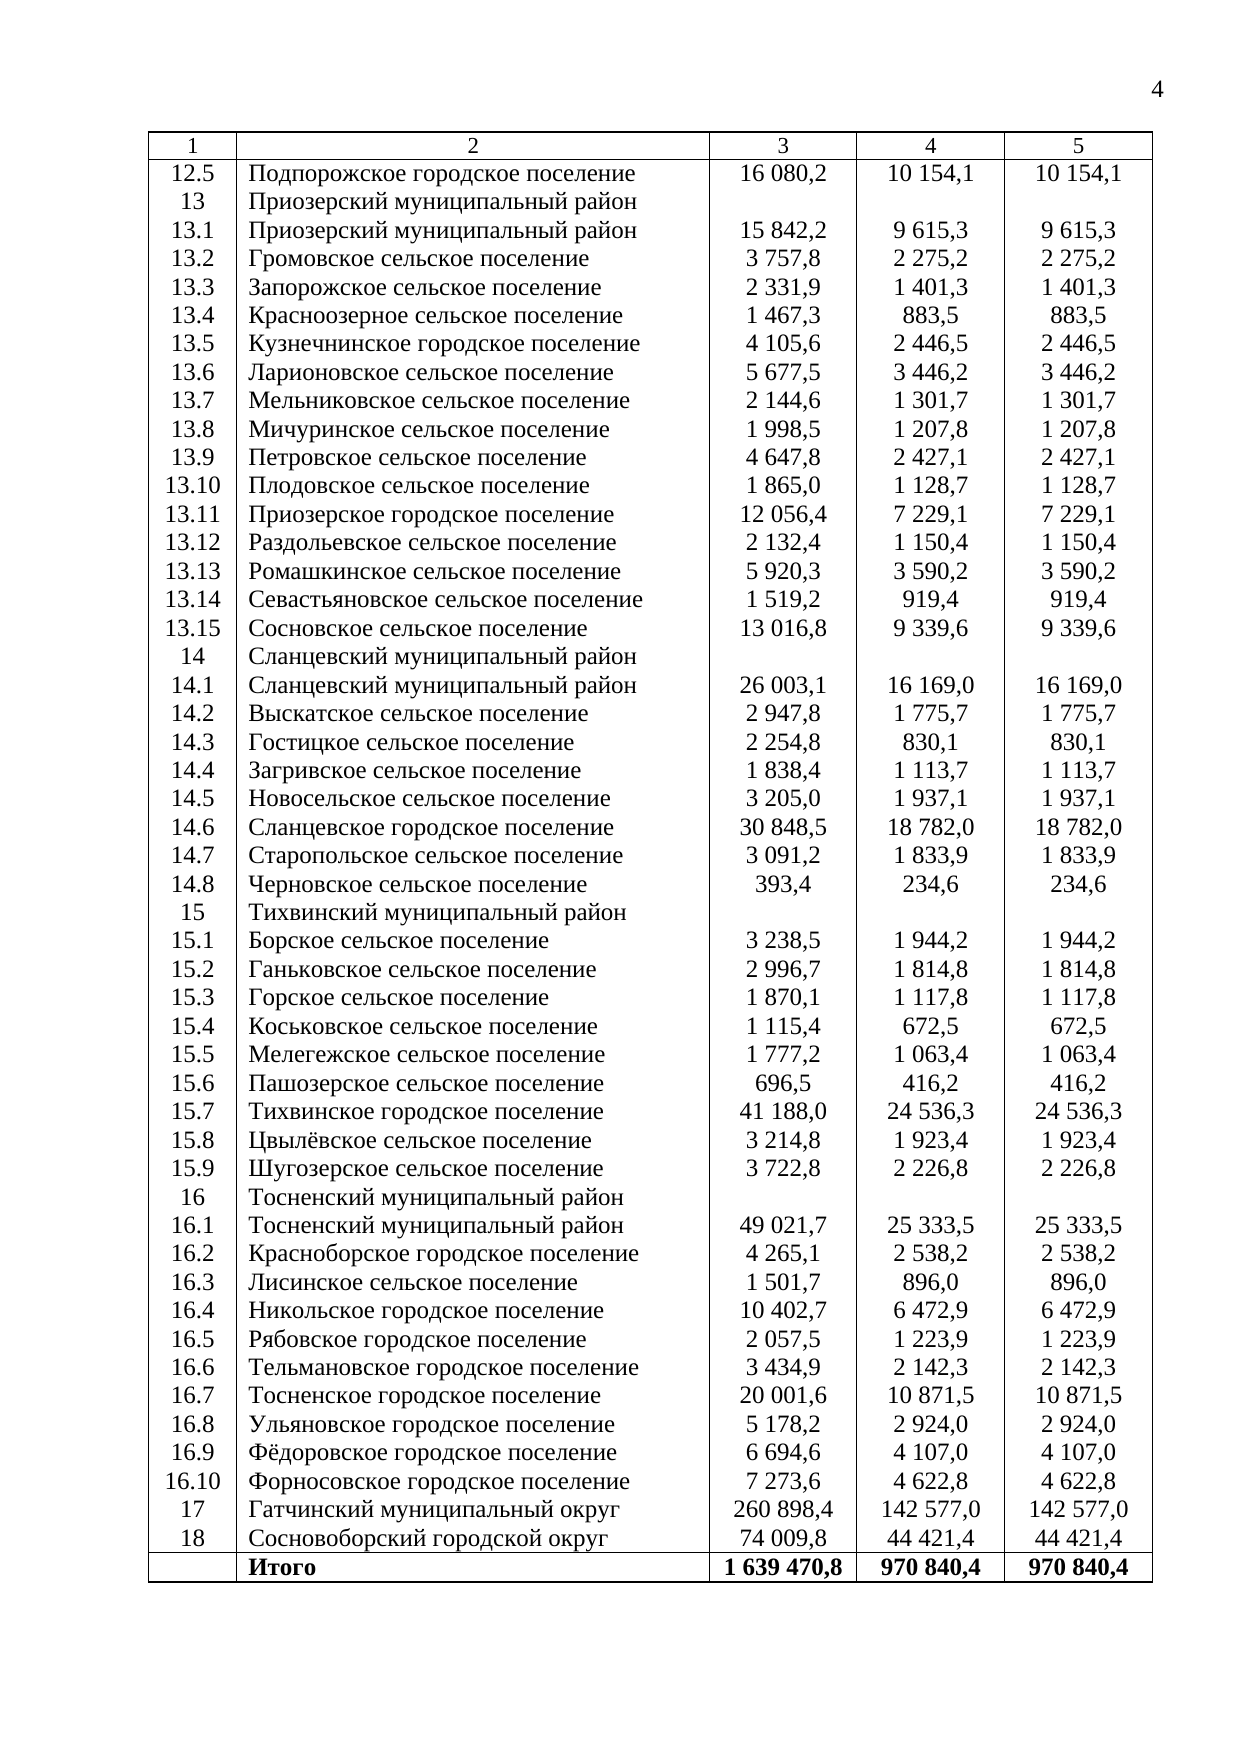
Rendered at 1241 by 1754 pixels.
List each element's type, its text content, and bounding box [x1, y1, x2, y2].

table_cell 10 154,1 [1005, 160, 1152, 187]
table_cell Сосновоборский городской округ [237, 1524, 709, 1552]
table_cell 14.2 [149, 699, 236, 727]
table_cell 234,6 [1005, 869, 1152, 898]
table_cell 1 113,7 [857, 756, 1004, 784]
table_cell 919,4 [1005, 585, 1152, 613]
table_cell Тосненское городское поселение [237, 1381, 709, 1410]
table_cell 9 615,3 [1005, 215, 1152, 244]
table_cell 4 265,1 [710, 1239, 856, 1267]
table_cell 883,5 [857, 301, 1004, 329]
table_cell 2 427,1 [857, 443, 1004, 471]
table_cell Мельниковское сельское поселение [237, 386, 709, 414]
table_cell 13.14 [149, 585, 236, 613]
table_cell Гостицкое сельское поселение [237, 727, 709, 756]
table_cell 393,4 [710, 869, 856, 898]
table_cell 2 142,3 [1005, 1353, 1152, 1381]
table_cell 14.8 [149, 869, 236, 898]
table_cell 1 207,8 [857, 414, 1004, 443]
table_cell Сланцевское городское поселение [237, 813, 709, 841]
table_cell 16 080,2 [710, 160, 856, 187]
table_cell 15.1 [149, 926, 236, 955]
table_cell 6 694,6 [710, 1438, 856, 1467]
table_cell 1 128,7 [857, 471, 1004, 500]
table_cell Тосненский муниципальный район [237, 1211, 709, 1239]
table_cell 25 333,5 [857, 1211, 1004, 1239]
table_cell 13.5 [149, 329, 236, 357]
table_cell 2 427,1 [1005, 443, 1152, 471]
table_cell 3 590,2 [1005, 557, 1152, 585]
table_cell 15.6 [149, 1069, 236, 1097]
table_cell 1 923,4 [1005, 1125, 1152, 1154]
table_header 2 [237, 133, 709, 158]
table_cell Мелегежское сельское поселение [237, 1040, 709, 1068]
table_cell 1 113,7 [1005, 756, 1152, 784]
table_cell 30 848,5 [710, 813, 856, 841]
table_cell 14.7 [149, 841, 236, 869]
table_header 5 [1005, 133, 1152, 158]
table_cell 2 142,3 [857, 1353, 1004, 1381]
table_cell 1 775,7 [857, 699, 1004, 727]
table_cell 16 [149, 1182, 236, 1211]
table_cell 830,1 [857, 727, 1004, 756]
table_cell 16.6 [149, 1353, 236, 1381]
table_cell Кузнечнинское городское поселение [237, 329, 709, 357]
table_cell 896,0 [1005, 1268, 1152, 1296]
table_cell 16.5 [149, 1324, 236, 1353]
table_cell 2 446,5 [857, 329, 1004, 357]
table_cell 2 924,0 [857, 1410, 1004, 1438]
table_cell 16.4 [149, 1296, 236, 1324]
table_cell Коськовское сельское поселение [237, 1012, 709, 1040]
table_cell 1 937,1 [857, 784, 1004, 812]
table_cell Лисинское сельское поселение [237, 1268, 709, 1296]
table_cell 3 205,0 [710, 784, 856, 812]
table_cell [710, 642, 856, 670]
table_cell 1 223,9 [1005, 1324, 1152, 1353]
table_cell 15.8 [149, 1125, 236, 1154]
table_cell Петровское сельское поселение [237, 443, 709, 471]
table_cell Раздольевское сельское поселение [237, 528, 709, 557]
table_cell 919,4 [857, 585, 1004, 613]
table_cell 1 401,3 [857, 272, 1004, 301]
table_cell 1 838,4 [710, 756, 856, 784]
table_cell Цвылёвское сельское поселение [237, 1125, 709, 1154]
table_cell 5 920,3 [710, 557, 856, 585]
table_cell 14.1 [149, 670, 236, 699]
table_cell 16.7 [149, 1381, 236, 1410]
table_cell 3 446,2 [857, 358, 1004, 386]
table_cell Сланцевский муниципальный район [237, 642, 709, 670]
table_cell 672,5 [857, 1012, 1004, 1040]
table_cell 3 722,8 [710, 1154, 856, 1182]
table_cell 7 229,1 [1005, 500, 1152, 528]
table_cell 4 107,0 [857, 1438, 1004, 1467]
table_cell 13.11 [149, 500, 236, 528]
table_cell 2 331,9 [710, 272, 856, 301]
table_cell 883,5 [1005, 301, 1152, 329]
table_cell 234,6 [857, 869, 1004, 898]
table_cell 9 339,6 [857, 614, 1004, 642]
table_cell 1 301,7 [1005, 386, 1152, 414]
table_cell 74 009,8 [710, 1524, 856, 1552]
table_cell [857, 898, 1004, 926]
table_cell 15.9 [149, 1154, 236, 1182]
table_cell Борское сельское поселение [237, 926, 709, 955]
table_cell Тихвинский муниципальный район [237, 898, 709, 926]
table_cell Красноборское городское поселение [237, 1239, 709, 1267]
table_cell [857, 642, 1004, 670]
table_cell 1 207,8 [1005, 414, 1152, 443]
table_cell 2 275,2 [1005, 244, 1152, 272]
table_cell 13.2 [149, 244, 236, 272]
table_cell [857, 187, 1004, 215]
table_cell Мичуринское сельское поселение [237, 414, 709, 443]
table_cell 16.1 [149, 1211, 236, 1239]
table_cell 2 538,2 [1005, 1239, 1152, 1267]
table_cell 15.2 [149, 955, 236, 983]
table_cell Севастьяновское сельское поселение [237, 585, 709, 613]
table_cell 13.8 [149, 414, 236, 443]
table_cell 3 757,8 [710, 244, 856, 272]
table_cell 16.2 [149, 1239, 236, 1267]
table_cell 1 063,4 [857, 1040, 1004, 1068]
table_cell 44 421,4 [857, 1524, 1004, 1552]
table_cell 2 057,5 [710, 1324, 856, 1353]
table_cell 4 622,8 [857, 1467, 1004, 1495]
table_cell Шугозерское сельское поселение [237, 1154, 709, 1182]
table_cell 3 214,8 [710, 1125, 856, 1154]
table_cell 696,5 [710, 1069, 856, 1097]
table_cell 18 782,0 [857, 813, 1004, 841]
table_cell 14 [149, 642, 236, 670]
table_cell [1005, 642, 1152, 670]
table_cell Форносовское городское поселение [237, 1467, 709, 1495]
table_cell 16.3 [149, 1268, 236, 1296]
table_cell 15.7 [149, 1097, 236, 1125]
table_cell Загривское сельское поселение [237, 756, 709, 784]
table_cell 4 105,6 [710, 329, 856, 357]
table_cell 2 226,8 [1005, 1154, 1152, 1182]
table_cell Тельмановское городское поселение [237, 1353, 709, 1381]
table_cell 4 622,8 [1005, 1467, 1152, 1495]
table_cell 15.3 [149, 983, 236, 1012]
table_cell 6 472,9 [1005, 1296, 1152, 1324]
table_cell 1 833,9 [1005, 841, 1152, 869]
table_cell 2 254,8 [710, 727, 856, 756]
table_cell 20 001,6 [710, 1381, 856, 1410]
table_cell 1 115,4 [710, 1012, 856, 1040]
table_cell Пашозерское сельское поселение [237, 1069, 709, 1097]
table_cell 44 421,4 [1005, 1524, 1152, 1552]
table_cell 2 132,4 [710, 528, 856, 557]
table_cell [710, 1182, 856, 1211]
table_cell 2 947,8 [710, 699, 856, 727]
table_cell 1 944,2 [857, 926, 1004, 955]
table_cell 10 402,7 [710, 1296, 856, 1324]
table_cell Черновское сельское поселение [237, 869, 709, 898]
table_cell 16 169,0 [1005, 670, 1152, 699]
table_cell 5 677,5 [710, 358, 856, 386]
table_cell 13.1 [149, 215, 236, 244]
table_cell 142 577,0 [1005, 1495, 1152, 1523]
table_cell [149, 1553, 236, 1581]
table_cell 3 446,2 [1005, 358, 1152, 386]
table_cell Новосельское сельское поселение [237, 784, 709, 812]
table_cell 260 898,4 [710, 1495, 856, 1523]
table_cell [857, 1182, 1004, 1211]
table_cell 1 639 470,8 [710, 1553, 856, 1581]
table_cell 12.5 [149, 160, 236, 187]
table_cell 13.12 [149, 528, 236, 557]
table_cell 17 [149, 1495, 236, 1523]
table_cell 49 021,7 [710, 1211, 856, 1239]
table_cell Приозерский муниципальный район [237, 187, 709, 215]
table_cell 5 178,2 [710, 1410, 856, 1438]
table_cell 18 [149, 1524, 236, 1552]
table_cell 15 842,2 [710, 215, 856, 244]
table_cell 1 998,5 [710, 414, 856, 443]
table_cell 16.10 [149, 1467, 236, 1495]
table_cell 2 446,5 [1005, 329, 1152, 357]
table_cell 2 924,0 [1005, 1410, 1152, 1438]
table_cell 16 169,0 [857, 670, 1004, 699]
table_cell Ганьковское сельское поселение [237, 955, 709, 983]
table_cell 16.8 [149, 1410, 236, 1438]
table_cell 1 223,9 [857, 1324, 1004, 1353]
table_cell 13 016,8 [710, 614, 856, 642]
table_cell 13.6 [149, 358, 236, 386]
table_cell 13.13 [149, 557, 236, 585]
table_cell [710, 187, 856, 215]
table_cell 1 814,8 [857, 955, 1004, 983]
table_cell Тосненский муниципальный район [237, 1182, 709, 1211]
table_cell 1 063,4 [1005, 1040, 1152, 1068]
table_cell 1 467,3 [710, 301, 856, 329]
table_cell Красноозерное сельское поселение [237, 301, 709, 329]
table_cell Гатчинский муниципальный округ [237, 1495, 709, 1523]
table_cell 25 333,5 [1005, 1211, 1152, 1239]
table_cell 2 996,7 [710, 955, 856, 983]
table_cell 1 923,4 [857, 1125, 1004, 1154]
table_cell 15.5 [149, 1040, 236, 1068]
table_cell 1 117,8 [1005, 983, 1152, 1012]
table_cell 970 840,4 [857, 1553, 1004, 1581]
table_cell 10 154,1 [857, 160, 1004, 187]
table_header 1 [149, 133, 236, 158]
table_cell 2 144,6 [710, 386, 856, 414]
table_cell 13.4 [149, 301, 236, 329]
table_cell 1 865,0 [710, 471, 856, 500]
table_cell 13.10 [149, 471, 236, 500]
table_cell 13.9 [149, 443, 236, 471]
table_cell 2 226,8 [857, 1154, 1004, 1182]
table_cell Плодовское сельское поселение [237, 471, 709, 500]
table_cell 1 777,2 [710, 1040, 856, 1068]
table_cell 12 056,4 [710, 500, 856, 528]
table_cell 1 944,2 [1005, 926, 1152, 955]
table_cell 24 536,3 [857, 1097, 1004, 1125]
table_cell Приозерское городское поселение [237, 500, 709, 528]
table_cell 3 590,2 [857, 557, 1004, 585]
table_cell Выскатское сельское поселение [237, 699, 709, 727]
table_cell 13.15 [149, 614, 236, 642]
table_cell 16.9 [149, 1438, 236, 1467]
table_cell 970 840,4 [1005, 1553, 1152, 1581]
table_cell 24 536,3 [1005, 1097, 1152, 1125]
table_cell 14.6 [149, 813, 236, 841]
table_cell 10 871,5 [857, 1381, 1004, 1410]
table_cell 4 647,8 [710, 443, 856, 471]
table_header 4 [857, 133, 1004, 158]
table_cell 830,1 [1005, 727, 1152, 756]
table_cell Запорожское сельское поселение [237, 272, 709, 301]
table_cell 4 107,0 [1005, 1438, 1152, 1467]
table_cell [1005, 898, 1152, 926]
table_cell 1 117,8 [857, 983, 1004, 1012]
table_cell 10 871,5 [1005, 1381, 1152, 1410]
table_cell 2 538,2 [857, 1239, 1004, 1267]
table_cell Ульяновское городское поселение [237, 1410, 709, 1438]
table_cell [710, 898, 856, 926]
table_cell Громовское сельское поселение [237, 244, 709, 272]
table_cell 416,2 [857, 1069, 1004, 1097]
table_cell Ларионовское сельское поселение [237, 358, 709, 386]
table_cell 15.4 [149, 1012, 236, 1040]
table_cell Горское сельское поселение [237, 983, 709, 1012]
table_cell 14.5 [149, 784, 236, 812]
table_cell [1005, 1182, 1152, 1211]
table_cell 1 150,4 [857, 528, 1004, 557]
table_cell 14.4 [149, 756, 236, 784]
table_cell Рябовское городское поселение [237, 1324, 709, 1353]
table_cell 1 501,7 [710, 1268, 856, 1296]
table_cell 9 615,3 [857, 215, 1004, 244]
table_cell 1 519,2 [710, 585, 856, 613]
table_cell Сланцевский муниципальный район [237, 670, 709, 699]
table_cell 2 275,2 [857, 244, 1004, 272]
table_cell 1 870,1 [710, 983, 856, 1012]
table_cell 1 128,7 [1005, 471, 1152, 500]
table_cell [1005, 187, 1152, 215]
table_cell 15 [149, 898, 236, 926]
table_cell 9 339,6 [1005, 614, 1152, 642]
table_cell 13 [149, 187, 236, 215]
table_cell 1 775,7 [1005, 699, 1152, 727]
table_cell 3 238,5 [710, 926, 856, 955]
table_cell Подпорожское городское поселение [237, 160, 709, 187]
table_cell 1 301,7 [857, 386, 1004, 414]
table_cell 14.3 [149, 727, 236, 756]
table_cell 7 273,6 [710, 1467, 856, 1495]
table_cell 1 833,9 [857, 841, 1004, 869]
table_cell 3 091,2 [710, 841, 856, 869]
table_cell 1 814,8 [1005, 955, 1152, 983]
table_cell 13.7 [149, 386, 236, 414]
table_cell 1 937,1 [1005, 784, 1152, 812]
table_cell Сосновское сельское поселение [237, 614, 709, 642]
table_cell 1 150,4 [1005, 528, 1152, 557]
table_header 3 [710, 133, 856, 158]
table_cell 3 434,9 [710, 1353, 856, 1381]
table_cell 13.3 [149, 272, 236, 301]
table_cell 7 229,1 [857, 500, 1004, 528]
table_cell 1 401,3 [1005, 272, 1152, 301]
table_cell Старопольское сельское поселение [237, 841, 709, 869]
table_cell Фёдоровское городское поселение [237, 1438, 709, 1467]
table_cell 416,2 [1005, 1069, 1152, 1097]
table_cell 6 472,9 [857, 1296, 1004, 1324]
table_cell 41 188,0 [710, 1097, 856, 1125]
table_cell 18 782,0 [1005, 813, 1152, 841]
table_cell 672,5 [1005, 1012, 1152, 1040]
table_cell Никольское городское поселение [237, 1296, 709, 1324]
table_cell Ромашкинское сельское поселение [237, 557, 709, 585]
table_cell Приозерский муниципальный район [237, 215, 709, 244]
table_cell 26 003,1 [710, 670, 856, 699]
table_cell Тихвинское городское поселение [237, 1097, 709, 1125]
table_cell 896,0 [857, 1268, 1004, 1296]
table_cell Итого [237, 1553, 709, 1581]
table_cell 142 577,0 [857, 1495, 1004, 1523]
